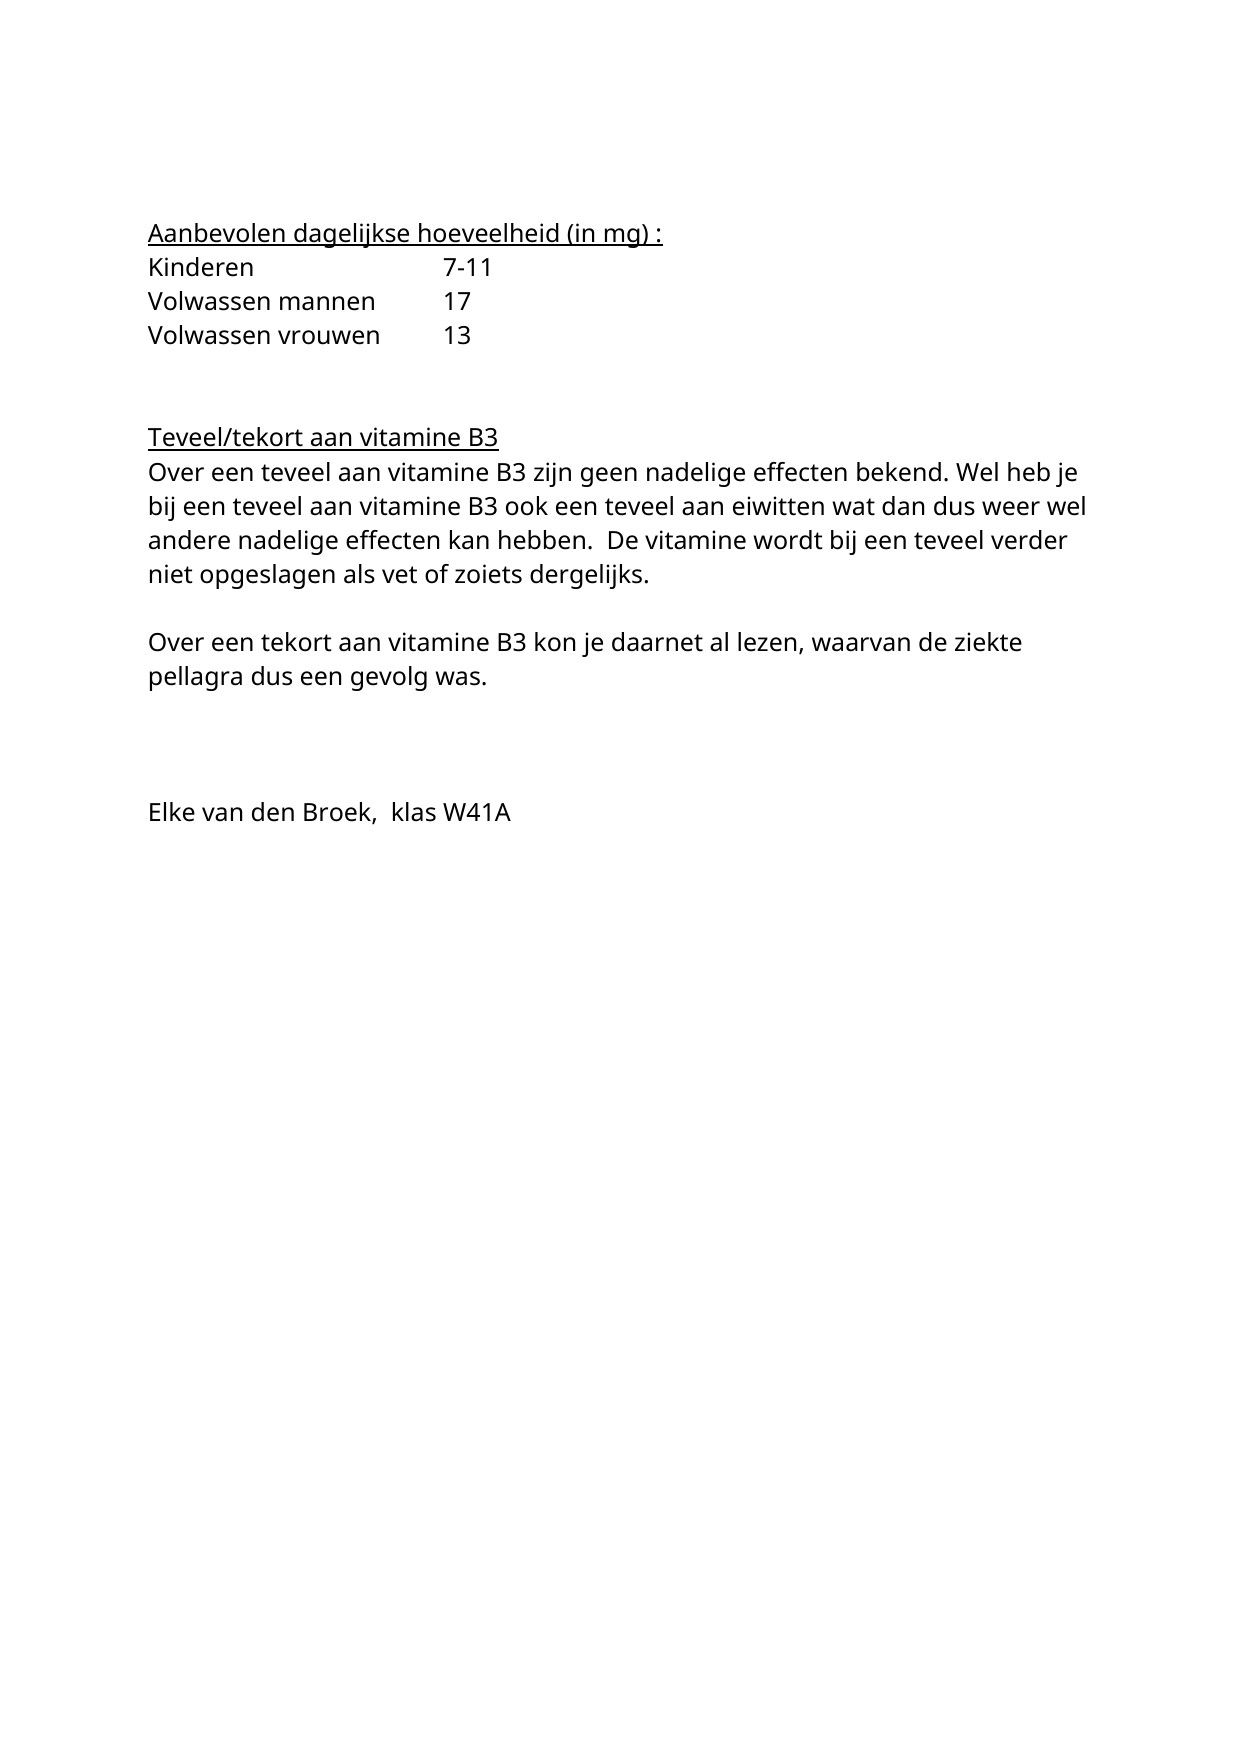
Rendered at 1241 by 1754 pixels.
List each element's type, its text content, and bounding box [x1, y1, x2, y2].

text Teveel/tekort aan vitamine B3 Over een teveel aan vitamine B3 zijn geen nadelige effecten bekend. Wel heb je bij een teveel aan vitamine B3 ook een teveel aan eiwitten wat dan dus weer wel andere nadelige effecten kan hebben. De vitamine wordt bij een teveel verder niet opgeslagen als vet of zoiets dergelijks. [148, 420, 1093, 590]
text Volwassen mannen 17 [148, 284, 1093, 318]
text Volwassen vrouwen 13 [148, 318, 1093, 352]
text Over een tekort aan vitamine B3 kon je daarnet al lezen, waarvan de ziekte pellagra dus een gevolg was. [148, 624, 1093, 693]
text Aanbevolen dagelijkse hoeveelheid (in mg) : Kinderen 7-11 [148, 216, 1093, 284]
text Elke van den Broek, klas W41A [148, 795, 1093, 829]
